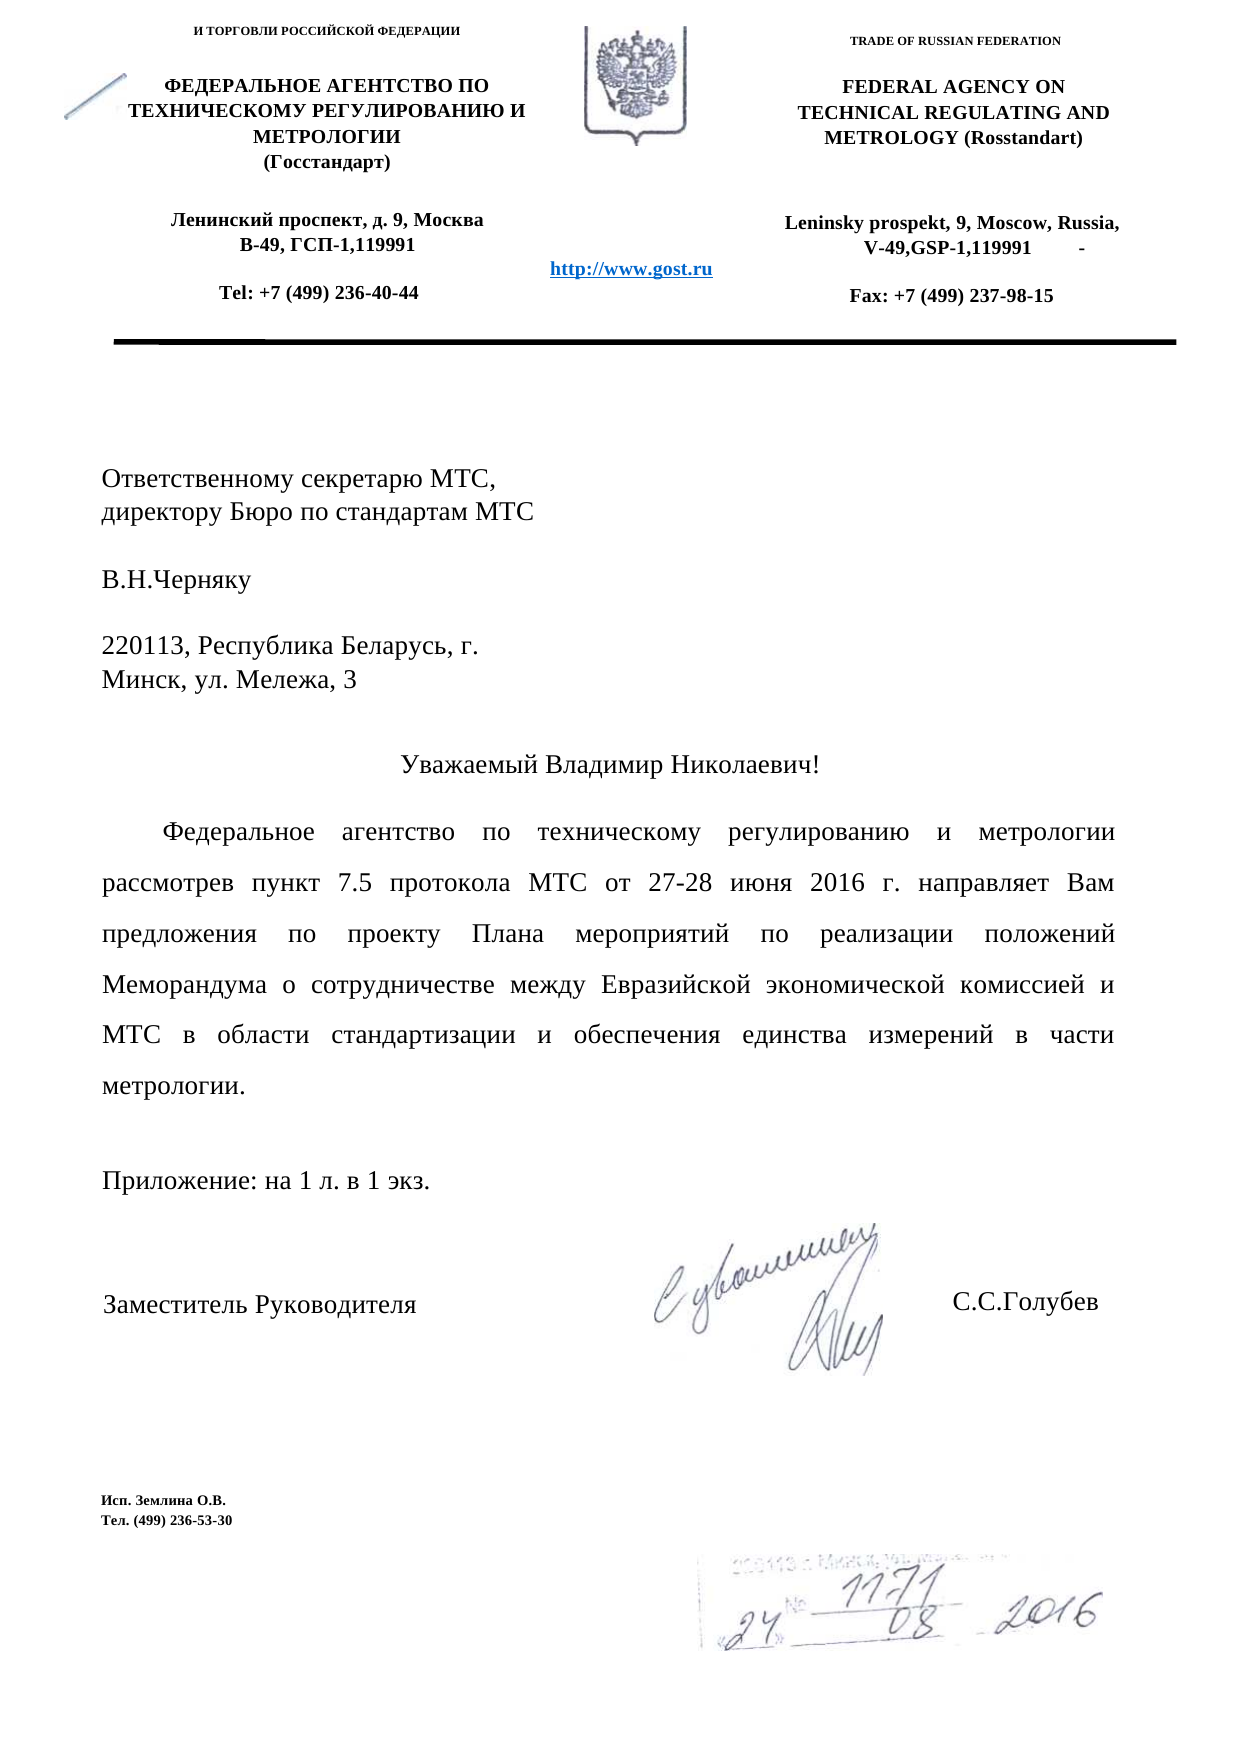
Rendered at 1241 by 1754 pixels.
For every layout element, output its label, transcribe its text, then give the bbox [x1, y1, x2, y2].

text Приложение: на 1 л. в 1 экз. [102, 1167, 1119, 1194]
picture [697, 1554, 1103, 1651]
text ФЕДЕРАЛЬНОЕ АГЕНТСТВО ПО ТЕХНИЧЕСКОМУ РЕГУЛИРОВАНИЮ И МЕТРОЛОГИИ [117, 72, 536, 148]
picture [584, 26, 687, 146]
text http://www.gost.ru [550, 260, 713, 277]
text В.Н.Черняку [101, 567, 252, 594]
text Федеральное агентство по техническому регулированию и метрологии рассмотрев пункт 7.5 протокола МТС от 27-28 июня 2016 г. направляет Вам предложения по проекту Плана мероприятий по реализации положений Меморандума о сотрудничестве между Евразийской экономической комиссией и МТС в области стандартизации и обеспечения единства измерений в части метрологии. [102, 800, 1117, 1105]
text Ответственному секретарю МТС, директору Бюро по стандартам МТС [101, 460, 562, 527]
text Уважаемый Владимир Николаевич! [102, 752, 1119, 779]
text Ленинский проспект, д. 9, Москва В-49, ГСП-1,119991 [163, 207, 492, 256]
text Заместитель Руководителя [103, 1292, 417, 1319]
text FEDERAL AGENCY ON TECHNICAL REGULATING AND METROLOGY (Rosstandart) [789, 74, 1118, 149]
text Tel: +7 (499) 236-40-44 [219, 284, 419, 303]
text (Госстандарт) [117, 152, 536, 172]
text Fax: +7 (499) 237-98-15 [849, 287, 1054, 307]
text Leninsky prospekt, 9, Moscow, Russia, V-49,GSP-1,119991 - [784, 209, 1127, 259]
text Исп. Землина О.В. Тел. (499) 236-53-30 [101, 1490, 244, 1529]
text 220113, Республика Беларусь, г. Минск, ул. Мележа, 3 [101, 628, 562, 695]
text С.С.Голубев [952, 1288, 1099, 1316]
picture [64, 73, 117, 120]
picture [654, 1223, 883, 1376]
